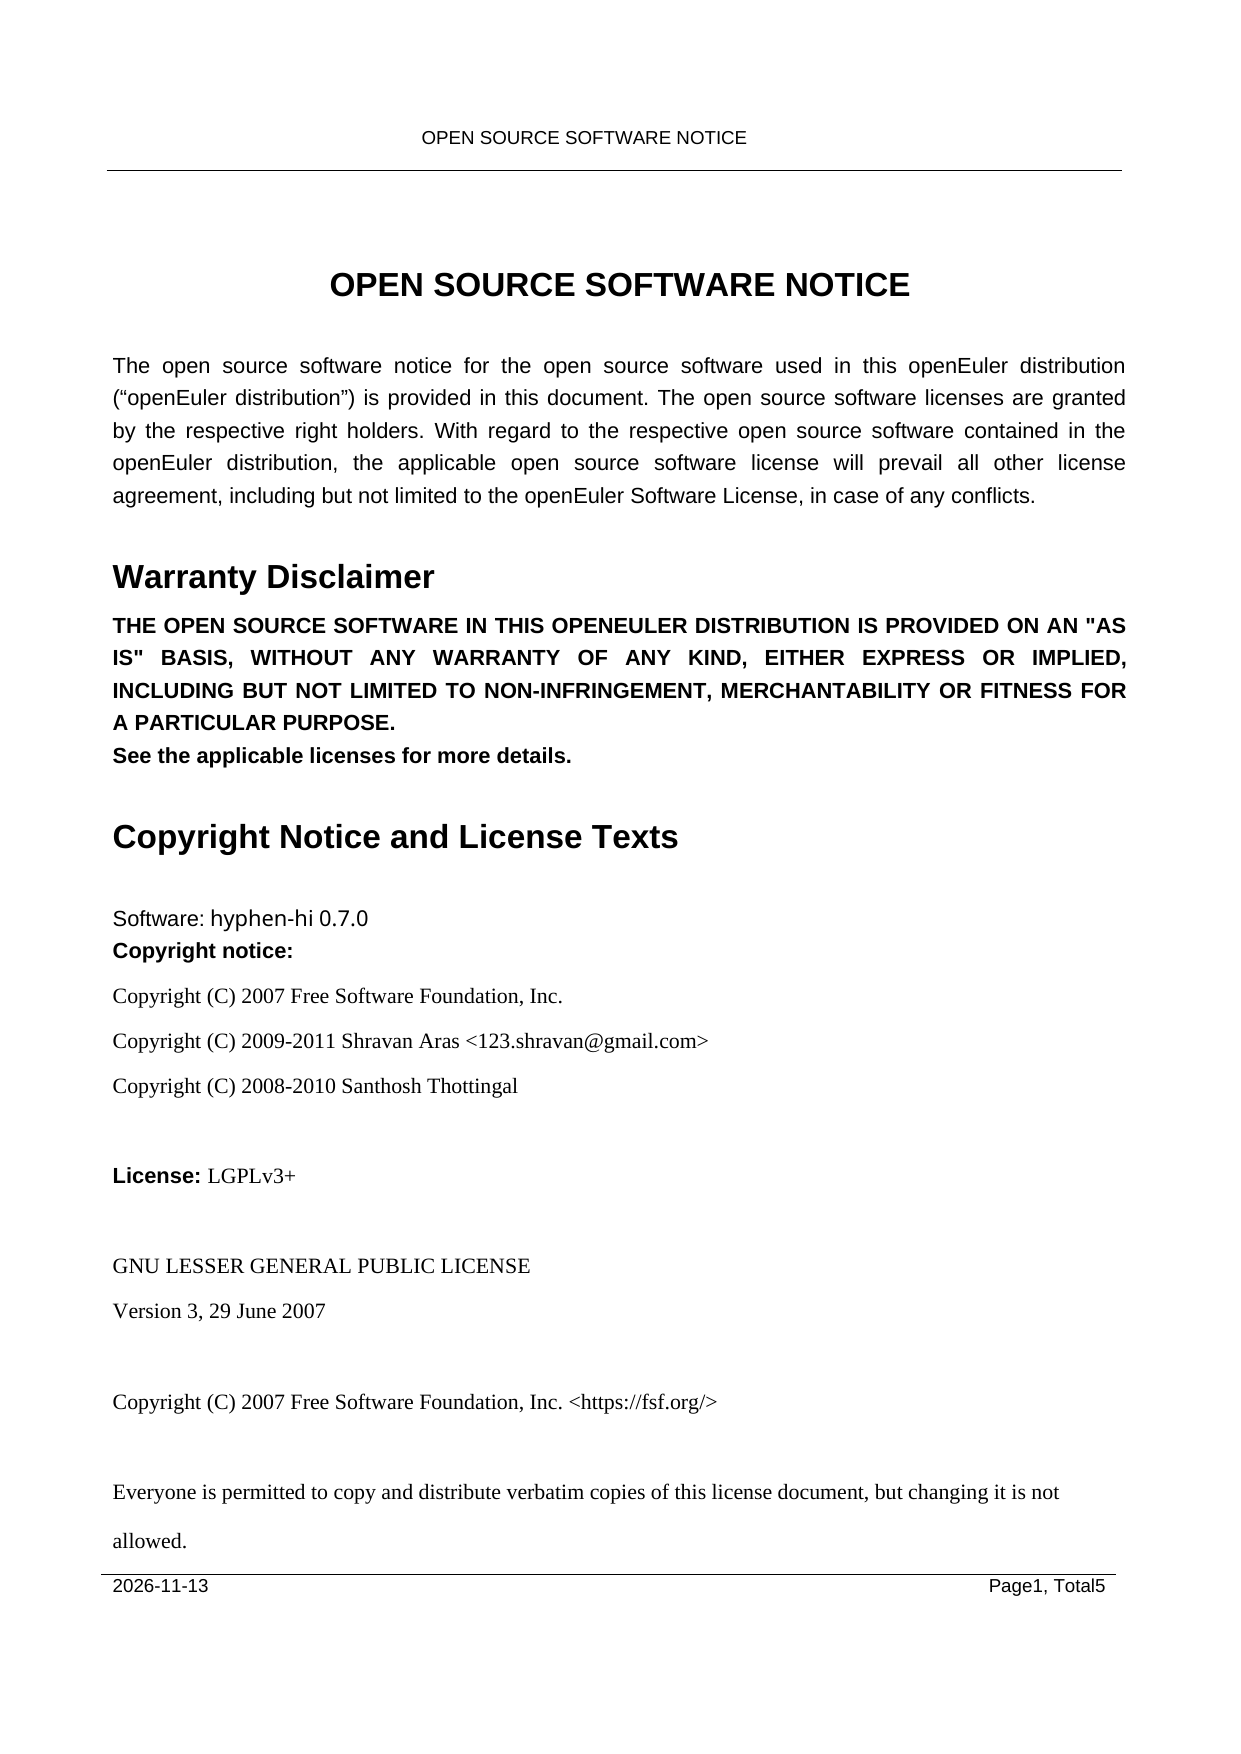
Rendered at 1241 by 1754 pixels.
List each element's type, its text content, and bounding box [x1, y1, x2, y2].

text The open source software notice for the open source software used in this openEuler distribution (“openEuler distribution”) is provided in this document. The open source software licenses are granted by the respective right holders. With regard to the respective open source software contained in the openEuler distribution, the applicable open source software license will prevail all other license agreement, including but not limited to the openEuler Software License, in case of any conflicts. [112, 349, 1128, 511]
text Software: hyphen-hi 0.7.0 [112, 901, 1128, 934]
text Warranty Disclaimer [112, 544, 1128, 609]
text GNU LESSER GENERAL PUBLIC LICENSE [112, 1250, 1128, 1282]
text THE OPEN SOURCE SOFTWARE IN THIS OPENEULER DISTRIBUTION IS PROVIDED ON AN "AS IS" BASIS, WITHOUT ANY WARRANTY OF ANY KIND, EITHER EXPRESS OR IMPLIED, INCLUDING BUT NOT LIMITED TO NON-INFRINGEMENT, MERCHANTABILITY OR FITNESS FOR A PARTICULAR PURPOSE. See the applicable licenses for more details. [112, 609, 1128, 771]
text Copyright (C) 2009-2011 Shravan Aras <123.shravan@gmail.com> [112, 1024, 1128, 1057]
text Everyone is permitted to copy and distribute verbatim copies of this license document, but changing it is not allowed. [112, 1475, 1128, 1556]
text OPEN SOURCE SOFTWARE NOTICE [112, 251, 1128, 316]
text Copyright (C) 2007 Free Software Foundation, Inc. <https://fsf.org/> [112, 1385, 1128, 1417]
text Copyright notice: [112, 934, 1128, 966]
text Copyright (C) 2007 Free Software Foundation, Inc. [112, 979, 1128, 1012]
text Copyright Notice and License Texts [112, 804, 1128, 869]
text Copyright (C) 2008-2010 Santhosh Thottingal [112, 1069, 1128, 1102]
text Version 3, 29 June 2007 [112, 1295, 1128, 1327]
text License: LGPLv3+ [112, 1159, 1128, 1192]
